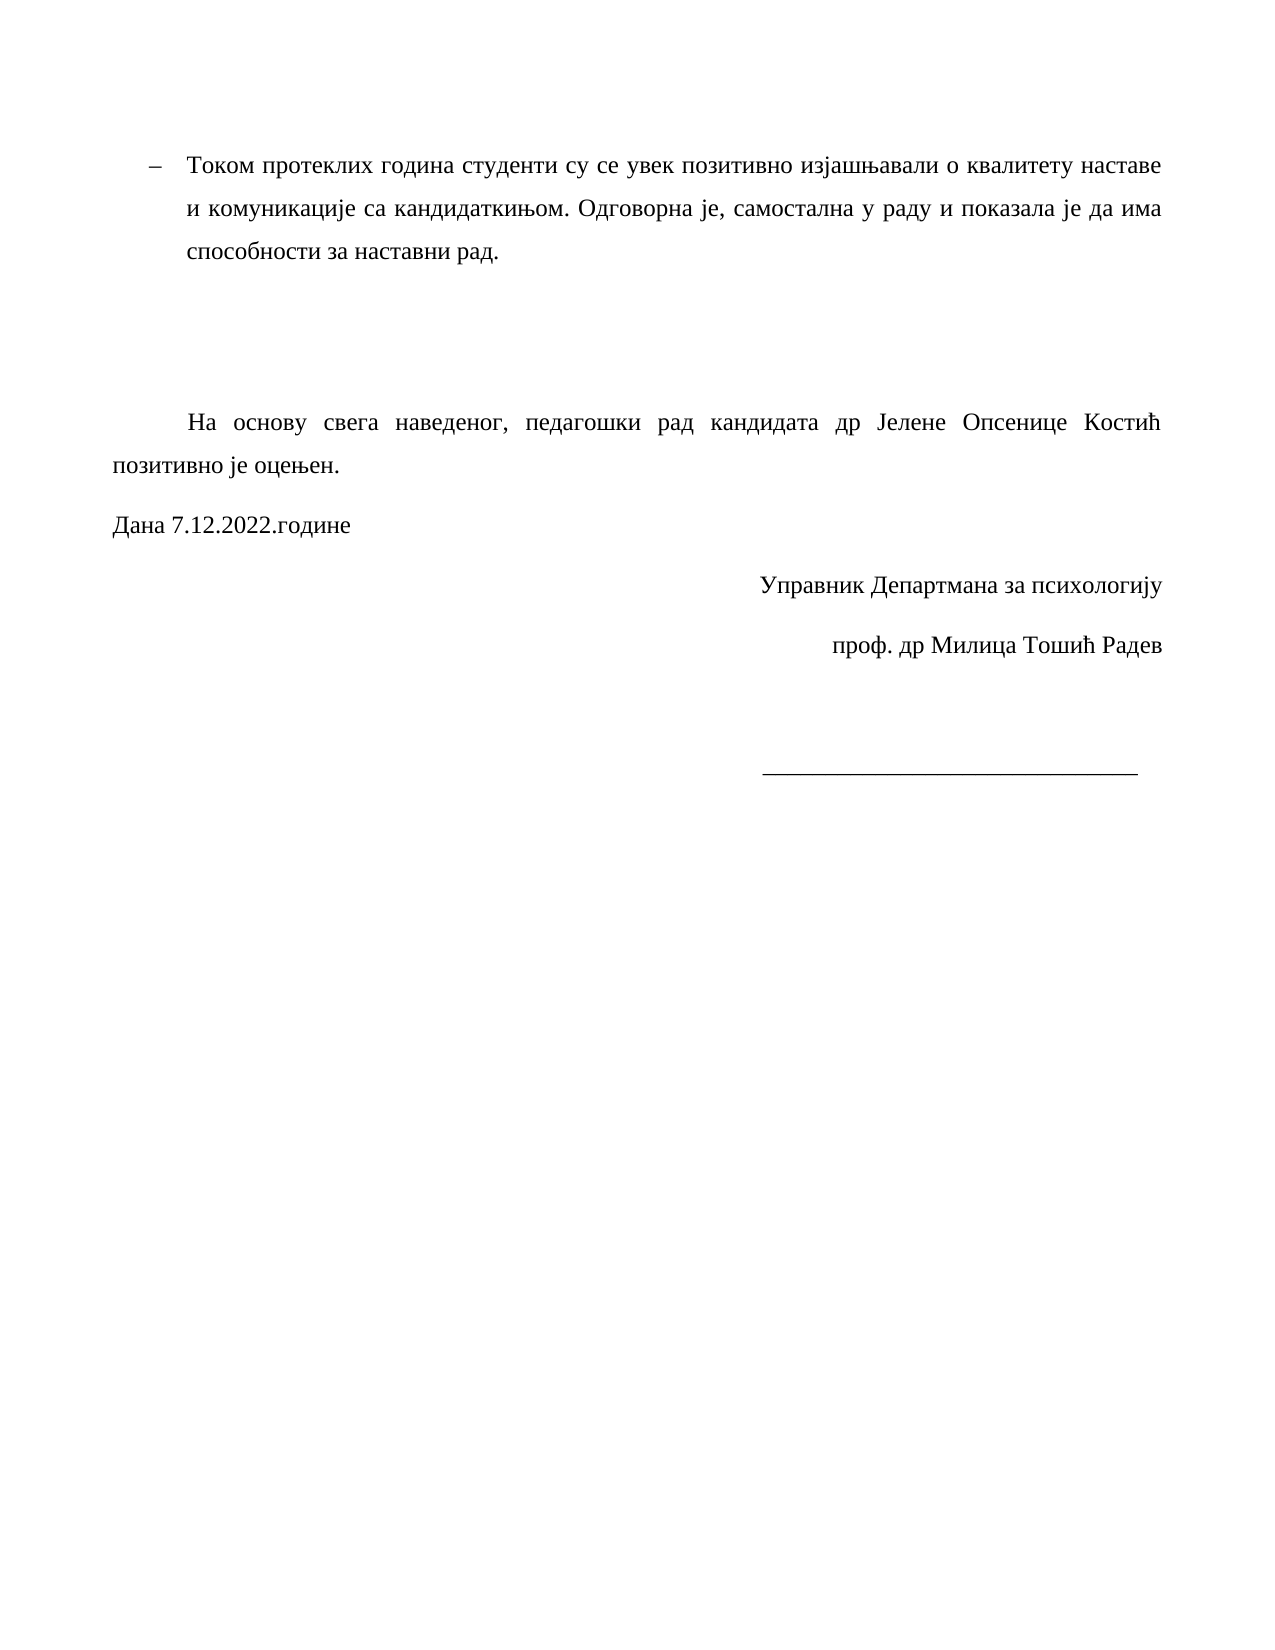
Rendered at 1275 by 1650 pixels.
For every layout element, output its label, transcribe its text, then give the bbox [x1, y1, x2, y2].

text проф. др Милица Тошић Радев [112, 630, 1162, 658]
text ______________________________ [112, 749, 1162, 778]
text Упрaвник Дeпaртмана зa психoлoгиjу [112, 570, 1162, 599]
text Дана 7.12.2022.године [112, 510, 1162, 539]
text На основу свега наведеног, педагошки рад кандидата др Јелене Опсенице Костић позитивно је оцењен. [112, 407, 1162, 479]
list Током протеклих година студенти су се увек позитивно изјашњавали о квалитету наставе и комуникације са кандидаткињом. Одговорна је, самостална у раду и показала је да има способности за наставни рад. [149, 150, 1162, 265]
